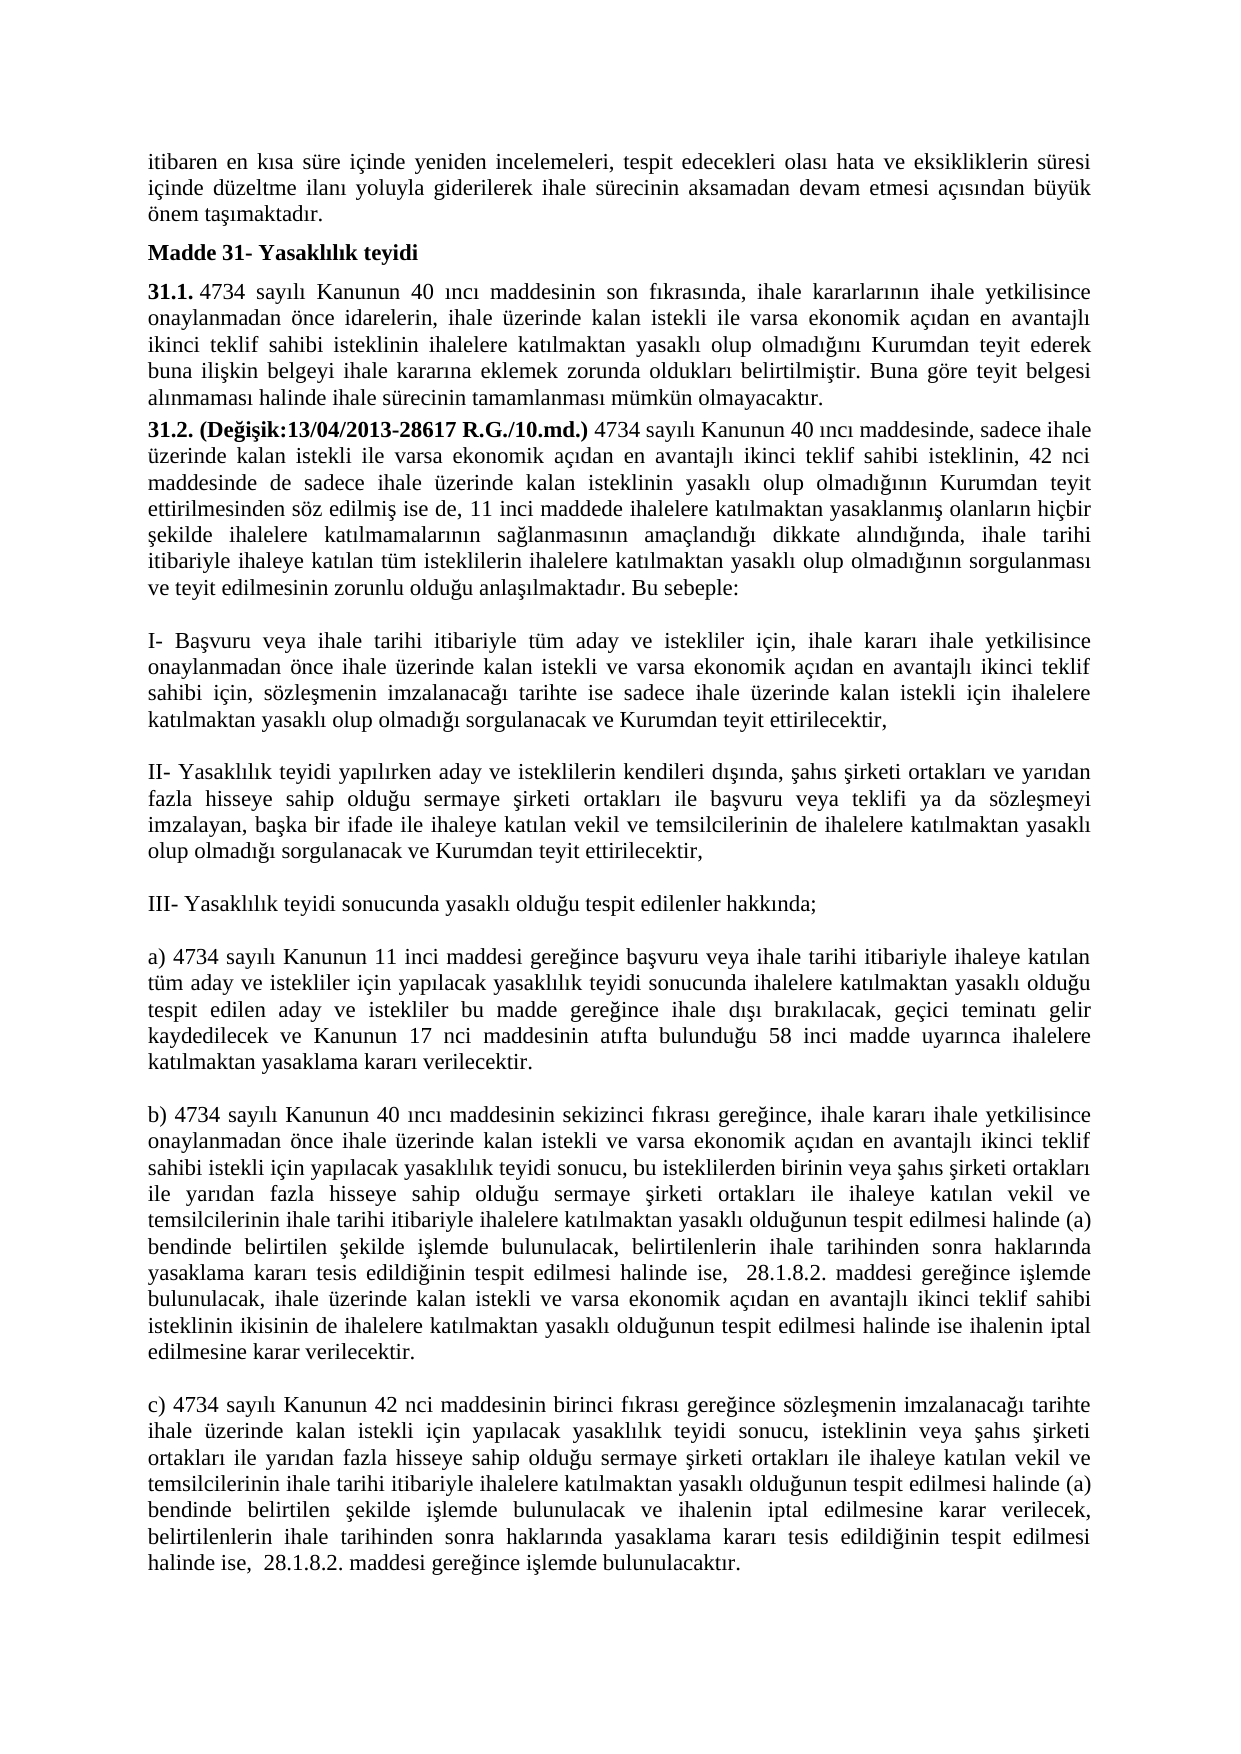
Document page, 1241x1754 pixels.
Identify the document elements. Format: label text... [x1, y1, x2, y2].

text I- Başvuru veya ihale tarihi itibariyle tüm aday ve istekliler için, ihale kararı ihale yetkilisince onaylanmadan önce ihale üzerinde kalan istekli ve varsa ekonomik açıdan en avantajlı ikinci teklif sahibi için, sözleşmenin imzalanacağı tarihte ise sadece ihale üzerinde kalan istekli için ihalelere katılmaktan yasaklı olup olmadığı sorgulanacak ve Kurumdan teyit ettirilecektir, [148, 627, 1092, 732]
text 31.1. 4734 sayılı Kanunun 40 ıncı maddesinin son fıkrasında, ihale kararlarının ihale yetkilisince onaylanmadan önce idarelerin, ihale üzerinde kalan istekli ile varsa ekonomik açıdan en avantajlı ikinci teklif sahibi isteklinin ihalelere katılmaktan yasaklı olup olmadığını Kurumdan teyit ederek buna ilişkin belgeyi ihale kararına eklemek zorunda oldukları belirtilmiştir. Buna göre teyit belgesi alınmaması halinde ihale sürecinin tamamlanması mümkün olmayacaktır. [148, 278, 1092, 410]
text c) 4734 sayılı Kanunun 42 nci maddesinin birinci fıkrası gereğince sözleşmenin imzalanacağı tarihte ihale üzerinde kalan istekli için yapılacak yasaklılık teyidi sonucu, isteklinin veya şahıs şirketi ortakları ile yarıdan fazla hisseye sahip olduğu sermaye şirketi ortakları ile ihaleye katılan vekil ve temsilcilerinin ihale tarihi itibariyle ihalelere katılmaktan yasaklı olduğunun tespit edilmesi halinde (a) bendinde belirtilen şekilde işlemde bulunulacak ve ihalenin iptal edilmesine karar verilecek, belirtilenlerin ihale tarihinden sonra haklarında yasaklama kararı tesis edildiğinin tespit edilmesi halinde ise, 28.1.8.2. maddesi gereğince işlemde bulunulacaktır. [148, 1391, 1092, 1575]
text Madde 31- Yasaklılık teyidi [148, 239, 1092, 266]
text a) 4734 sayılı Kanunun 11 inci maddesi gereğince başvuru veya ihale tarihi itibariyle ihaleye katılan tüm aday ve istekliler için yapılacak yasaklılık teyidi sonucunda ihalelere katılmaktan yasaklı olduğu tespit edilen aday ve istekliler bu madde gereğince ihale dışı bırakılacak, geçici teminatı gelir kaydedilecek ve Kanunun 17 nci maddesinin atıfta bulunduğu 58 inci madde uyarınca ihalelere katılmaktan yasaklama kararı verilecektir. [148, 943, 1092, 1075]
text II- Yasaklılık teyidi yapılırken aday ve isteklilerin kendileri dışında, şahıs şirketi ortakları ve yarıdan fazla hisseye sahip olduğu sermaye şirketi ortakları ile başvuru veya teklifi ya da sözleşmeyi imzalayan, başka bir ifade ile ihaleye katılan vekil ve temsilcilerinin de ihalelere katılmaktan yasaklı olup olmadığı sorgulanacak ve Kurumdan teyit ettirilecektir, [148, 758, 1092, 864]
text 31.2. (Değişik:13/04/2013-28617 R.G./10.md.) 4734 sayılı Kanunun 40 ıncı maddesinde, sadece ihale üzerinde kalan istekli ile varsa ekonomik açıdan en avantajlı ikinci teklif sahibi isteklinin, 42 nci maddesinde de sadece ihale üzerinde kalan isteklinin yasaklı olup olmadığının Kurumdan teyit ettirilmesinden söz edilmiş ise de, 11 inci maddede ihalelere katılmaktan yasaklanmış olanların hiçbir şekilde ihalelere katılmamalarının sağlanmasının amaçlandığı dikkate alındığında, ihale tarihi itibariyle ihaleye katılan tüm isteklilerin ihalelere katılmaktan yasaklı olup olmadığının sorgulanması ve teyit edilmesinin zorunlu olduğu anlaşılmaktadır. Bu sebeple: [148, 416, 1092, 600]
text b) 4734 sayılı Kanunun 40 ıncı maddesinin sekizinci fıkrası gereğince, ihale kararı ihale yetkilisince onaylanmadan önce ihale üzerinde kalan istekli ve varsa ekonomik açıdan en avantajlı ikinci teklif sahibi istekli için yapılacak yasaklılık teyidi sonucu, bu isteklilerden birinin veya şahıs şirketi ortakları ile yarıdan fazla hisseye sahip olduğu sermaye şirketi ortakları ile ihaleye katılan vekil ve temsilcilerinin ihale tarihi itibariyle ihalelere katılmaktan yasaklı olduğunun tespit edilmesi halinde (a) bendinde belirtilen şekilde işlemde bulunulacak, belirtilenlerin ihale tarihinden sonra haklarında yasaklama kararı tesis edildiğinin tespit edilmesi halinde ise, 28.1.8.2. maddesi gereğince işlemde bulunulacak, ihale üzerinde kalan istekli ve varsa ekonomik açıdan en avantajlı ikinci teklif sahibi isteklinin ikisinin de ihalelere katılmaktan yasaklı olduğunun tespit edilmesi halinde ise ihalenin iptal edilmesine karar verilecektir. [148, 1101, 1092, 1364]
text III- Yasaklılık teyidi sonucunda yasaklı olduğu tespit edilenler hakkında; [148, 890, 1092, 917]
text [148, 148, 1092, 227]
